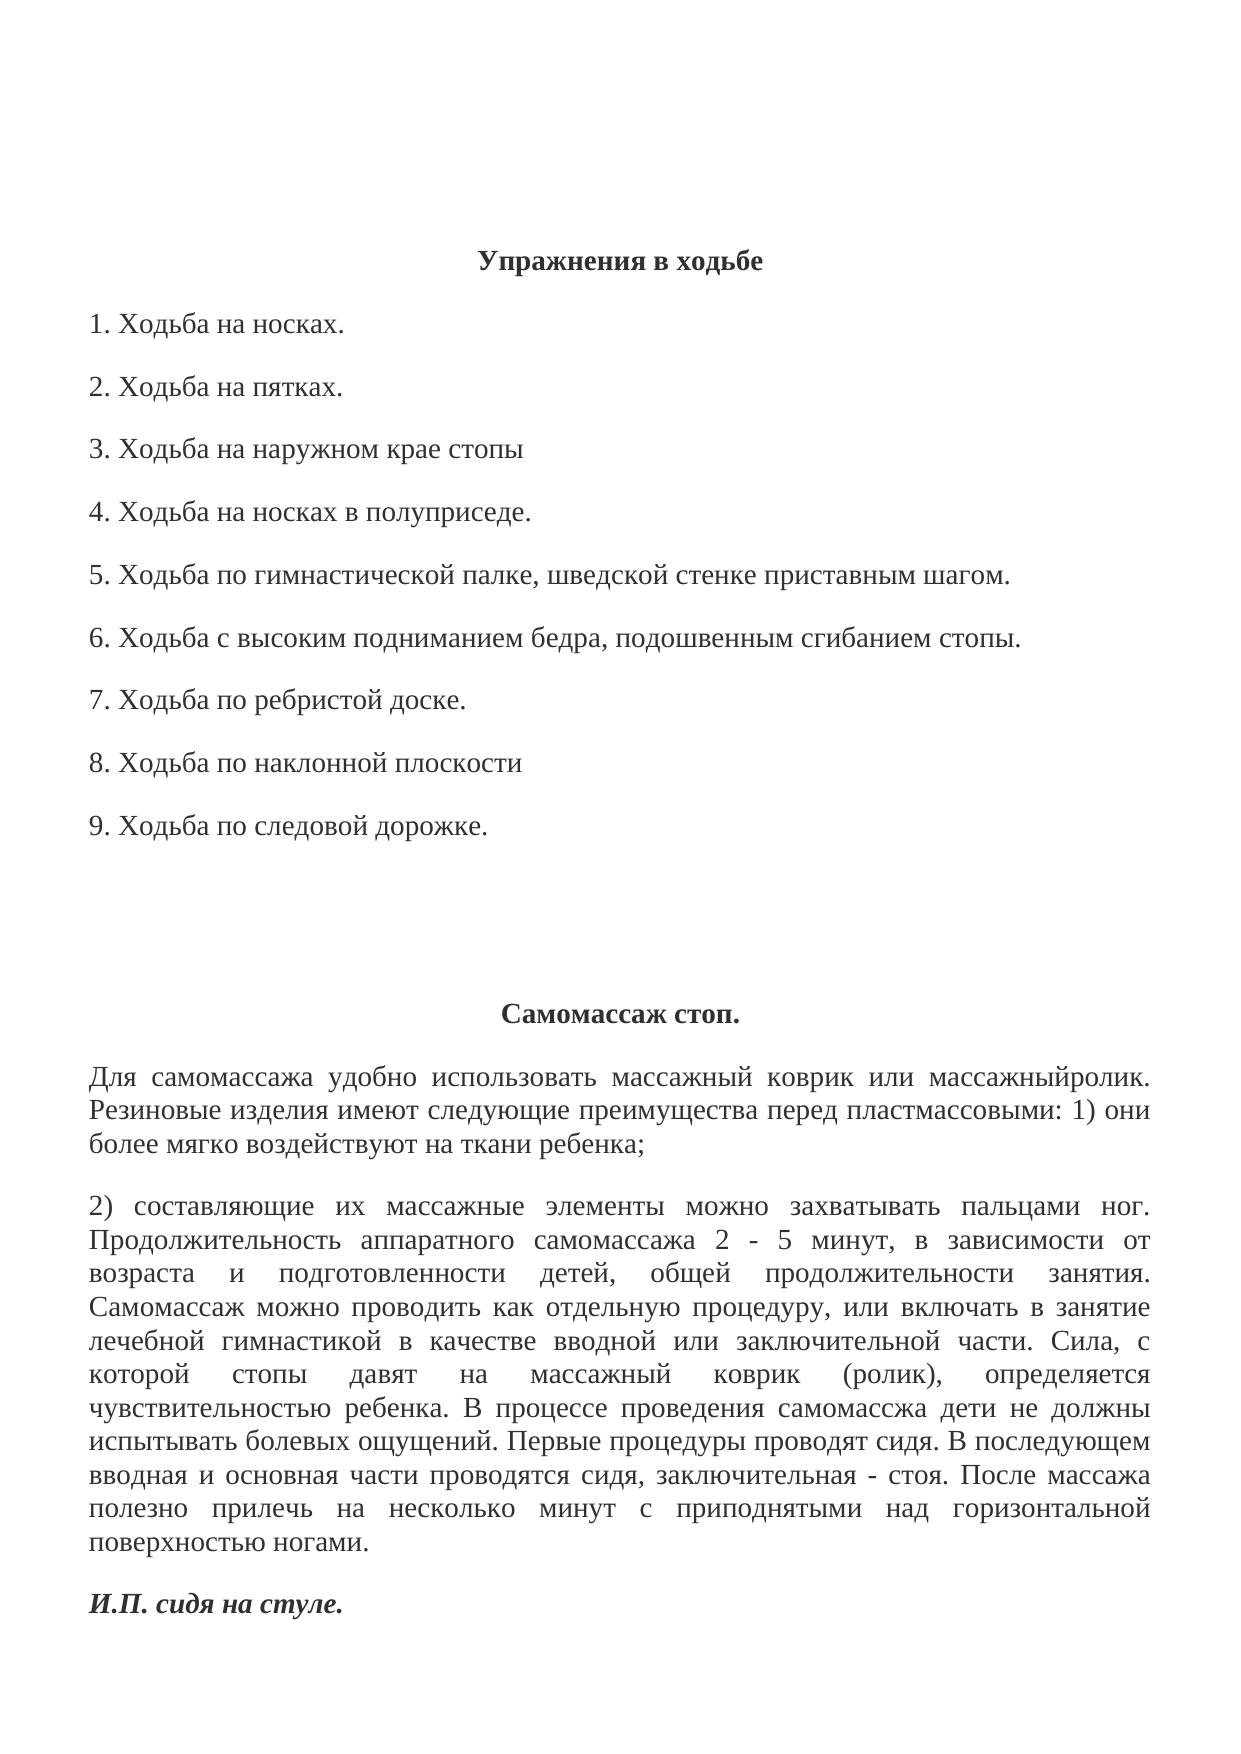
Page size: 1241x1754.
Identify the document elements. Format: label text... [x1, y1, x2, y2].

text 6. Ходьба с высоким подниманием бедра, подошвенным сгибанием стопы. [89, 620, 1152, 653]
text 9. Ходьба по следовой дорожке. [89, 808, 1152, 841]
text Для самомассажа удобно использовать массажный коврик или массажныйролик. Резиновые изделия имеют следующие преимущества перед пластмассовыми: 1) они более мягко воздействуют на ткани ребенка; [89, 1059, 1152, 1159]
text 3. Ходьба на наружном крае стопы [89, 432, 1152, 465]
text Упражнения в ходьбе [89, 243, 1152, 277]
text 1. Ходьба на носках. [89, 306, 1152, 340]
text И.П. сидя на стуле. [89, 1587, 1152, 1620]
text Самомассаж стоп. [89, 996, 1152, 1029]
text 2. Ходьба на пятках. [89, 369, 1152, 402]
text 8. Ходьба по наклонной плоскости [89, 745, 1152, 779]
text 7. Ходьба по ребристой доске. [89, 682, 1152, 716]
text 5. Ходьба по гимнастической палке, шведской стенке приставным шагом. [89, 557, 1152, 591]
text 4. Ходьба на носках в полуприседе. [89, 494, 1152, 528]
text 2) составляющие их массажные элементы можно захватывать пальцами ног. Продолжительность аппаратного самомассажа 2 - 5 минут, в зависимости от возраста и подготовленности детей, общей продолжительности занятия. Самомассаж можно проводить как отдельную процедуру, или включать в занятие лечебной гимнастикой в качестве вводной или заключительной части. Сила, с которой стопы давят на массажный коврик (ролик), определяется чувствительностью ребенка. В процессе проведения самомассжа дети не должны испытывать болевых ощущений. Первые процедуры проводят сидя. В последующем вводная и основная части проводятся сидя, заключительная - стоя. После массажа полезно прилечь на несколько минут с приподнятыми над горизонтальной поверхностью ногами. [89, 1188, 1152, 1557]
